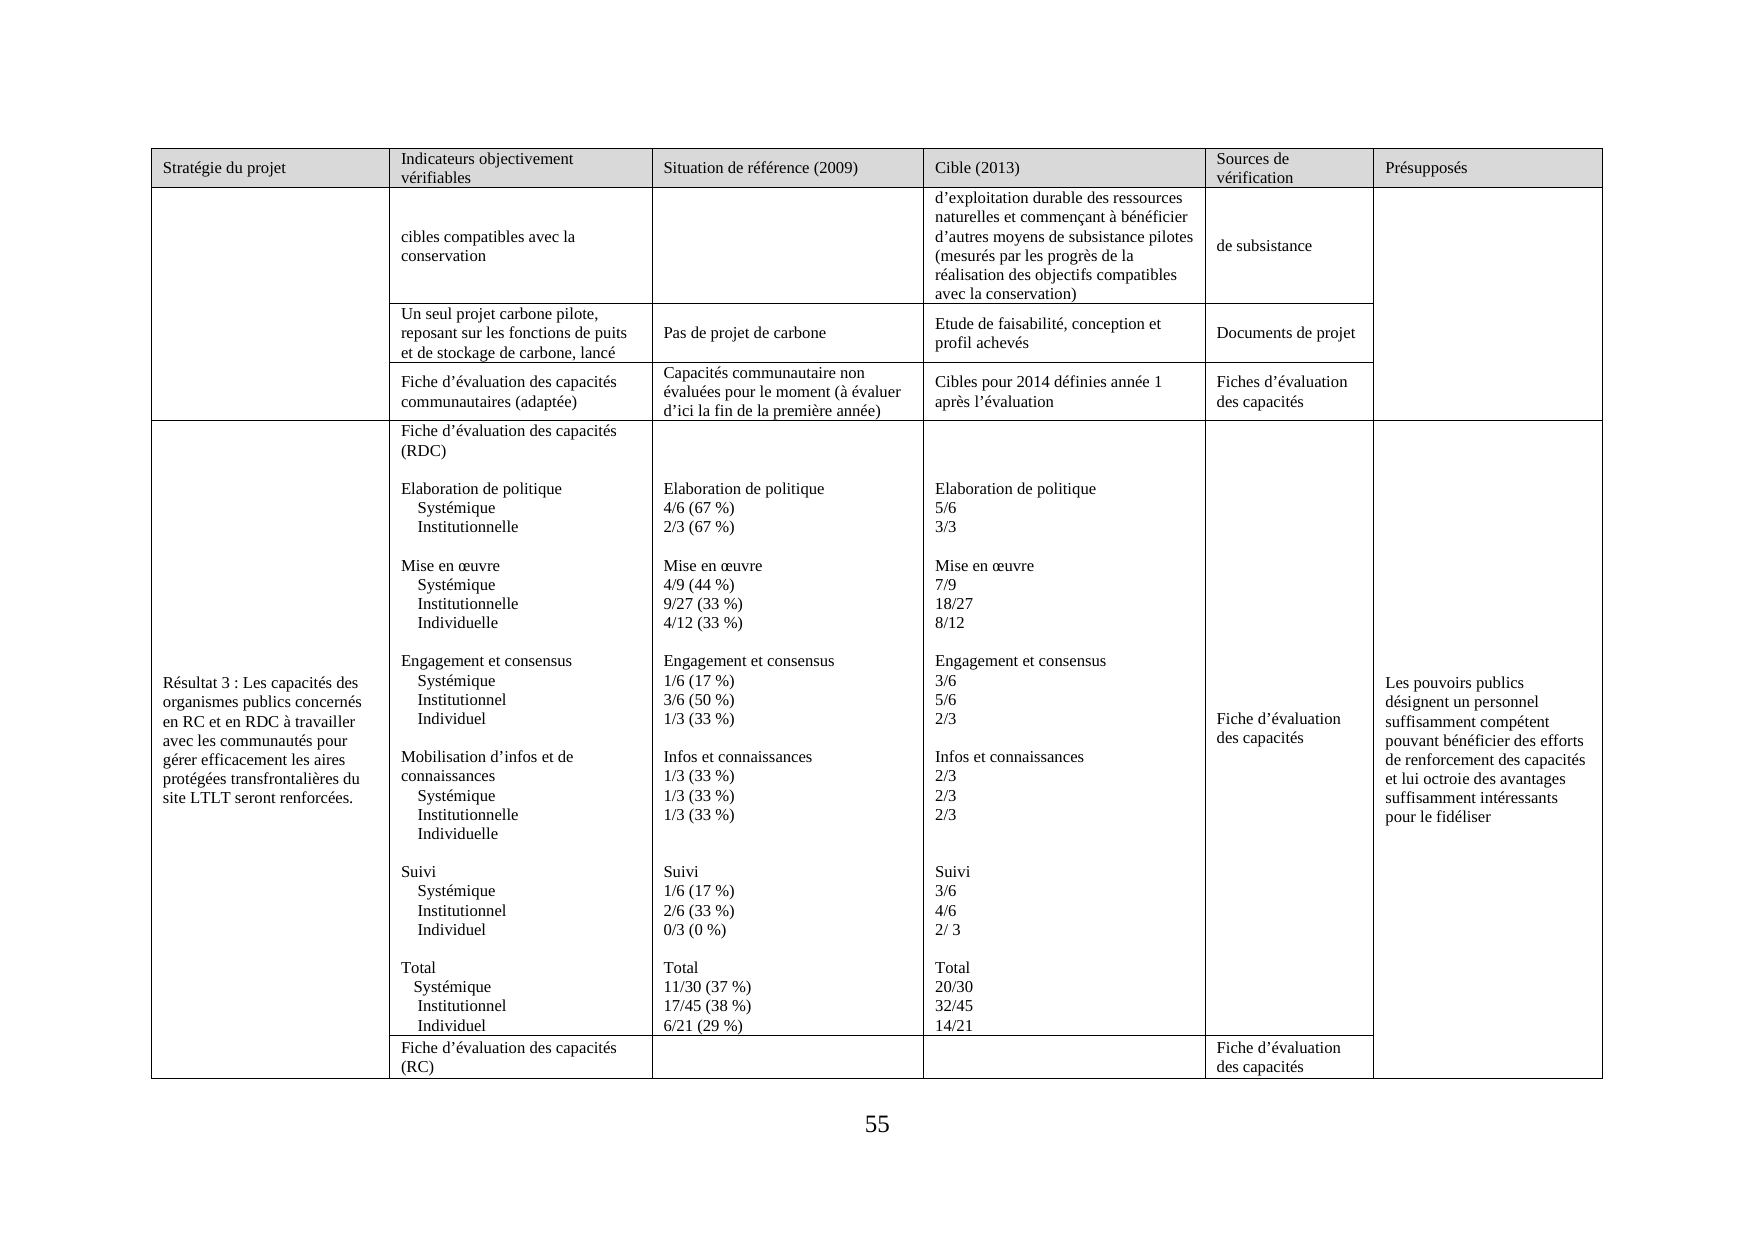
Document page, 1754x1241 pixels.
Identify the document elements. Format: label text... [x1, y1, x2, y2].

table_header Sources de vérification [1206, 149, 1373, 187]
table_header Stratégie du projet [152, 149, 389, 187]
table_cell Fiche d’évaluation des capacités [1206, 421, 1373, 1034]
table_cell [924, 188, 1205, 303]
table_cell Résultat 3 : Les capacités des organismes publics concernés en RC et en RDC à travailler avec les communautés pour gérer efficacement les aires protégées transfrontalières du site LTLT seront renforcées. [152, 421, 389, 1078]
table_cell Etude de faisabilité, conception et profil achevés [924, 304, 1205, 362]
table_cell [653, 1036, 923, 1078]
table_cell Pas de projet de carbone [653, 304, 923, 362]
table_cell Fiche d’évaluation des capacités [1206, 1036, 1373, 1078]
table_header Présupposés [1374, 149, 1602, 187]
table_cell Un seul projet carbone pilote, reposant sur les fonctions de puits et de stockage de carbone, lancé [390, 304, 652, 362]
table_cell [390, 188, 652, 303]
table_cell Documents de projet [1206, 304, 1373, 362]
table_cell Fiches d’évaluation des capacités [1206, 363, 1373, 420]
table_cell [653, 188, 923, 303]
table_header Cible (2013) [924, 149, 1205, 187]
table_cell Elaboration de politique 5/6 3/3 Mise en œuvre 7/9 18/27 8/12 Engagement et consensus 3/6 5/6 2/3 Infos et connaissances 2/3 2/3 2/3 Suivi 3/6 4/6 2/ 3 Total 20/30 32/45 14/21 [924, 421, 1205, 1034]
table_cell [1206, 188, 1373, 303]
table_cell Cibles pour 2014 définies année 1 après l’évaluation [924, 363, 1205, 420]
table_cell Elaboration de politique 4/6 (67 %) 2/3 (67 %) Mise en œuvre 4/9 (44 %) 9/27 (33 %) 4/12 (33 %) Engagement et consensus 1/6 (17 %) 3/6 (50 %) 1/3 (33 %) Infos et connaissances 1/3 (33 %) 1/3 (33 %) 1/3 (33 %) Suivi 1/6 (17 %) 2/6 (33 %) 0/3 (0 %) Total 11/30 (37 %) 17/45 (38 %) 6/21 (29 %) [653, 421, 923, 1034]
table_cell Les pouvoirs publics désignent un personnel suffisamment compétent pouvant bénéficier des efforts de renforcement des capacités et lui octroie des avantages suffisamment intéressants pour le fidéliser [1374, 421, 1602, 1078]
table_cell Fiche d’évaluation des capacités communautaires (adaptée) [390, 363, 652, 420]
table_header Situation de référence (2009) [653, 149, 923, 187]
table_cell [924, 1036, 1205, 1078]
table_cell Capacités communautaire non évaluées pour le moment (à évaluer d’ici la fin de la première année) [653, 363, 923, 420]
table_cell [390, 1036, 652, 1078]
table_header Indicateurs objectivement vérifiables [390, 149, 652, 187]
table_cell Fiche d’évaluation des capacités (RDC) Elaboration de politique Systémique Institutionnelle Mise en œuvre Systémique Institutionnelle Individuelle Engagement et consensus Systémique Institutionnel Individuel Mobilisation d’infos et de connaissances Systémique Institutionnelle Individuelle Suivi Systémique Institutionnel Individuel Total Systémique Institutionnel Individuel [390, 421, 652, 1034]
